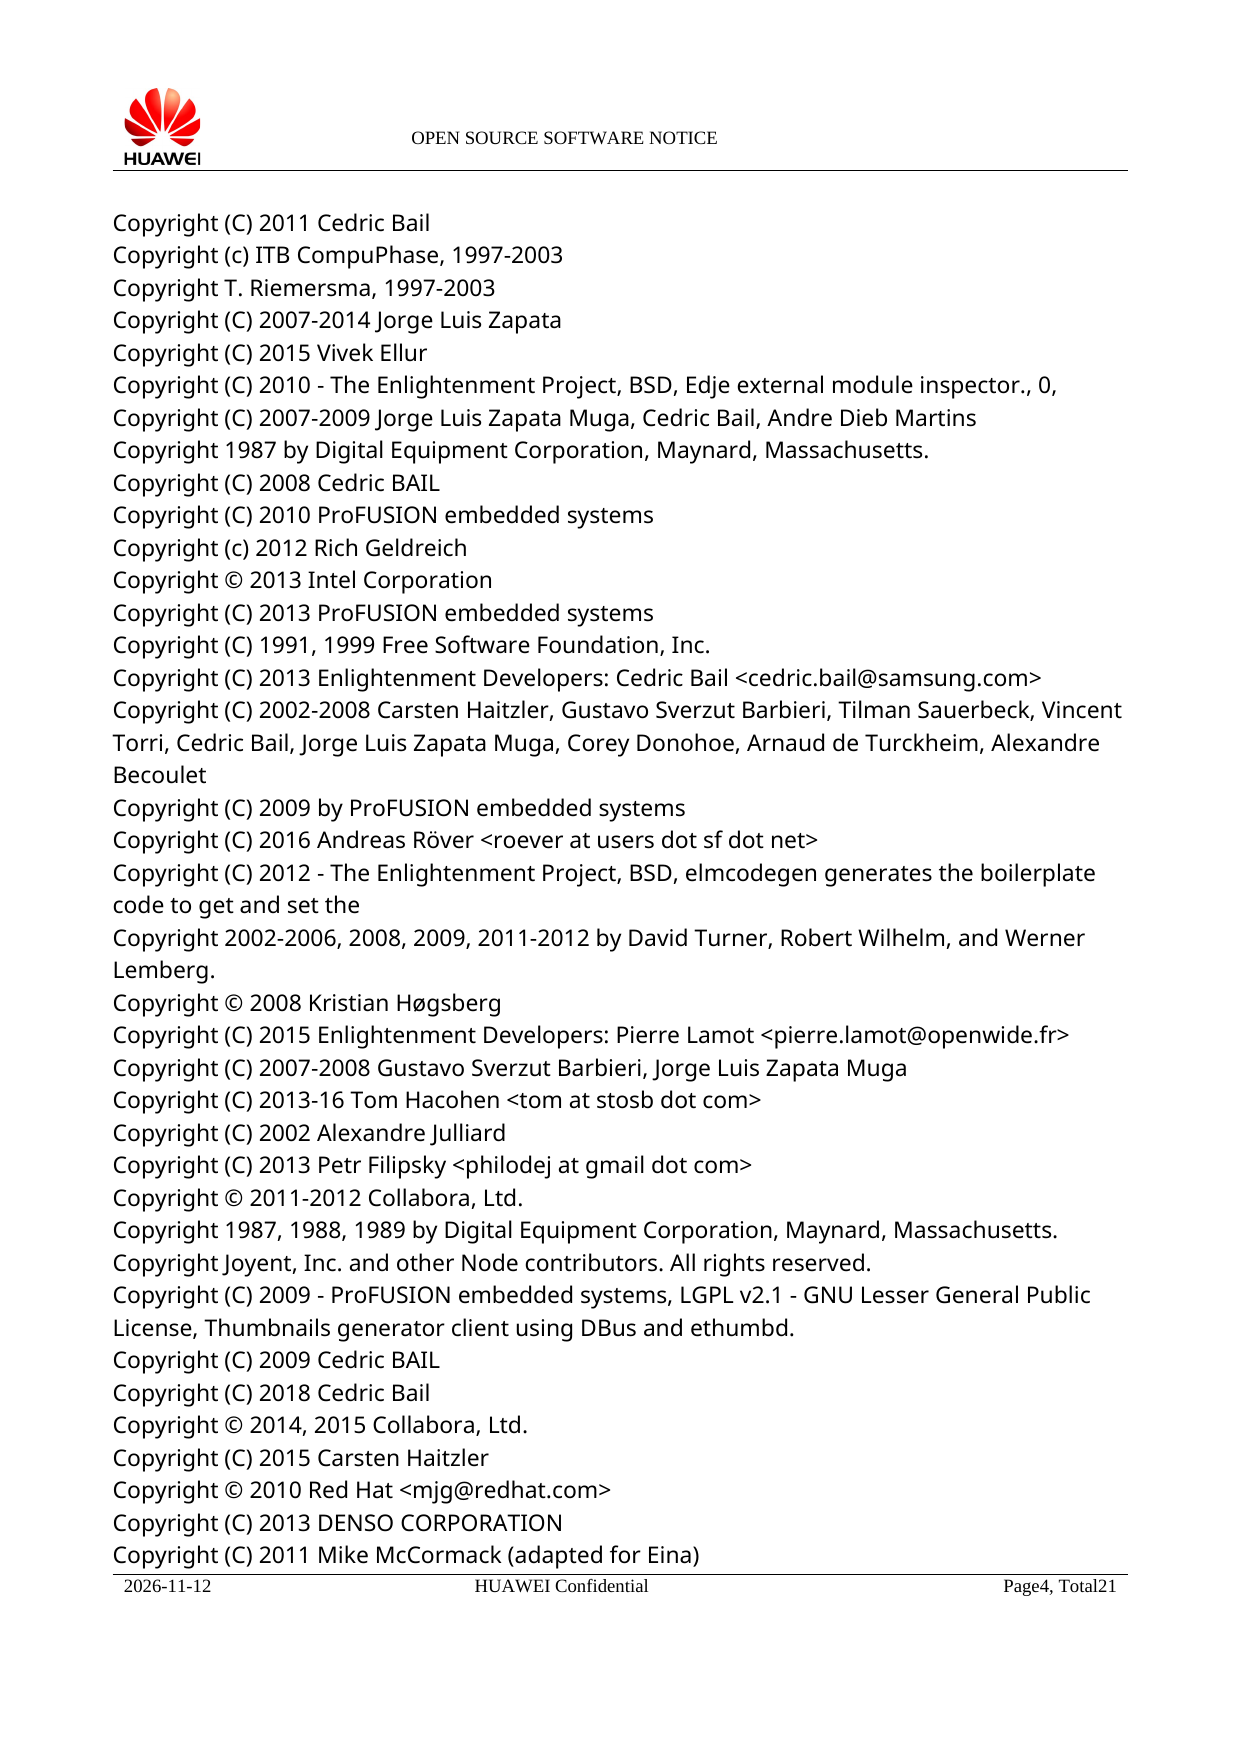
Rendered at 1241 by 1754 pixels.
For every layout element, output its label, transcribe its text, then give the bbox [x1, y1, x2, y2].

picture [124, 88, 201, 165]
